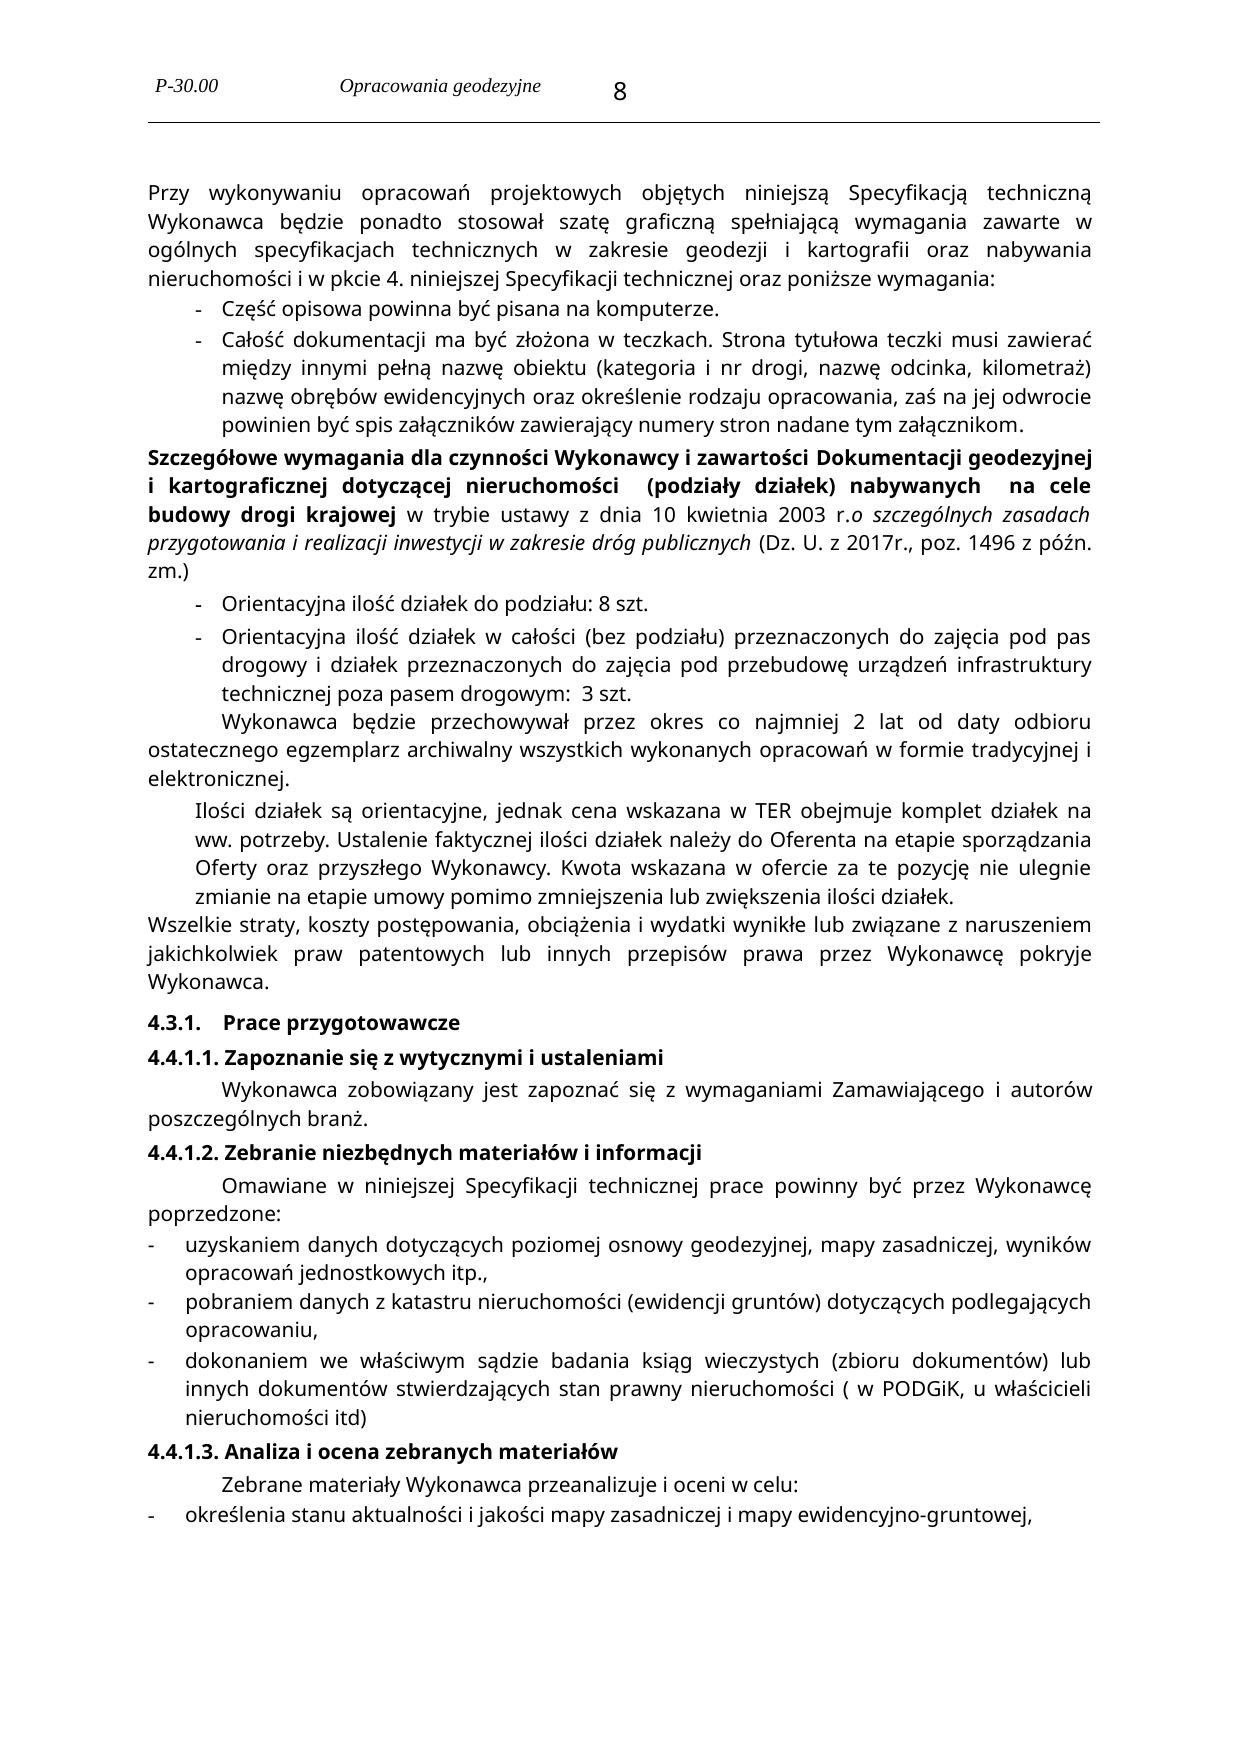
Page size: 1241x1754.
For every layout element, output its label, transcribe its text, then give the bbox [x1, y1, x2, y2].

list pobraniem danych z katastru nieruchomości (ewidencji gruntów) dotyczących podlegających opracowaniu, [148, 1287, 1093, 1344]
text Zebrane materiały Wykonawca przeanalizuje i oceni w celu: [148, 1470, 1093, 1498]
list określenia stanu aktualności i jakości mapy zasadniczej i mapy ewidencyjno-gruntowej, [148, 1501, 1093, 1529]
text Wykonawca zobowiązany jest zapoznać się z wymaganiami Zamawiającego i autorów poszczególnych branż. [148, 1075, 1093, 1132]
text Ilości działek są orientacyjne, jednak cena wskazana w TER obejmuje komplet działek na ww. potrzeby. Ustalenie faktycznej ilości działek należy do Oferenta na etapie sporządzania Oferty oraz przyszłego Wykonawcy. Kwota wskazana w ofercie za te pozycję nie ulegnie zmianie na etapie umowy pomimo zmniejszenia lub zwiększenia ilości działek. [195, 797, 1093, 910]
text Przy wykonywaniu opracowań projektowych objętych niniejszą Specyfikacją techniczną Wykonawca będzie ponadto stosował szatę graficzną spełniającą wymagania zawarte w ogólnych specyfikacjach technicznych w zakresie geodezji i kartografii oraz nabywania nieruchomości i w pkcie 4. niniejszej Specyfikacji technicznej oraz poniższe wymagania: [148, 178, 1093, 292]
text Wykonawca będzie przechowywał przez okres co najmniej 2 lat od daty odbioru ostatecznego egzemplarz archiwalny wszystkich wykonanych opracowań w formie tradycyjnej i elektronicznej. [148, 707, 1093, 792]
subtitle 4.4.1.1. Zapoznanie się z wytycznymi i ustaleniami [148, 1043, 1093, 1071]
list Część opisowa powinna być pisana na komputerze. [195, 294, 1093, 323]
subtitle 4.4.1.3. Analiza i ocena zebranych materiałów [148, 1437, 1093, 1466]
text Wszelkie straty, koszty postępowania, obciążenia i wydatki wynikłe lub związane z naruszeniem jakichkolwiek praw patentowych lub innych przepisów prawa przez Wykonawcę pokryje Wykonawca. [148, 910, 1093, 996]
text Omawiane w niniejszej Specyfikacji technicznej prace powinny być przez Wykonawcę poprzedzone: [148, 1171, 1093, 1228]
list Orientacyjna ilość działek do podziału: 8 szt. [195, 589, 1093, 618]
subtitle 4.4.1.2. Zebranie niezbędnych materiałów i informacji [148, 1138, 1093, 1167]
text Szczegółowe wymagania dla czynności Wykonawcy i zawartości Dokumentacji geodezyjnej i kartograficznej dotyczącej nieruchomości (podziały działek) nabywanych na cele budowy drogi krajowej w trybie ustawy z dnia o szczególnych zasadach przygotowania i realizacji inwestycji w zakresie dróg publicznych (Dz. U. z 2017r., poz. 1496 z późn. zm.) [148, 443, 1093, 585]
subtitle Prace przygotowawcze [148, 1008, 1093, 1037]
list uzyskaniem danych dotyczących poziomej osnowy geodezyjnej, mapy zasadniczej, wyników opracowań jednostkowych itp., [148, 1230, 1093, 1287]
list Orientacyjna ilość działek w całości (bez podziału) przeznaczonych do zajęcia pod pas drogowy i działek przeznaczonych do zajęcia pod przebudowę urządzeń infrastruktury technicznej poza pasem drogowym: 3 szt. [195, 622, 1093, 707]
list Całość dokumentacji ma być złożona w teczkach. Strona tytułowa teczki musi zawierać między innymi pełną nazwę obiektu (kategoria i nr drogi, nazwę odcinka, kilometraż) nazwę obrębów ewidencyjnych oraz określenie rodzaju opracowania, zaś na jej odwrocie powinien być spis załączników zawierający numery stron nadane tym załącznikom. [195, 325, 1093, 439]
list dokonaniem we właściwym sądzie badania ksiąg wieczystych (zbioru dokumentów) lub innych dokumentów stwierdzających stan prawny nieruchomości ( w PODGiK, u właścicieli nieruchomości itd) [148, 1346, 1093, 1431]
